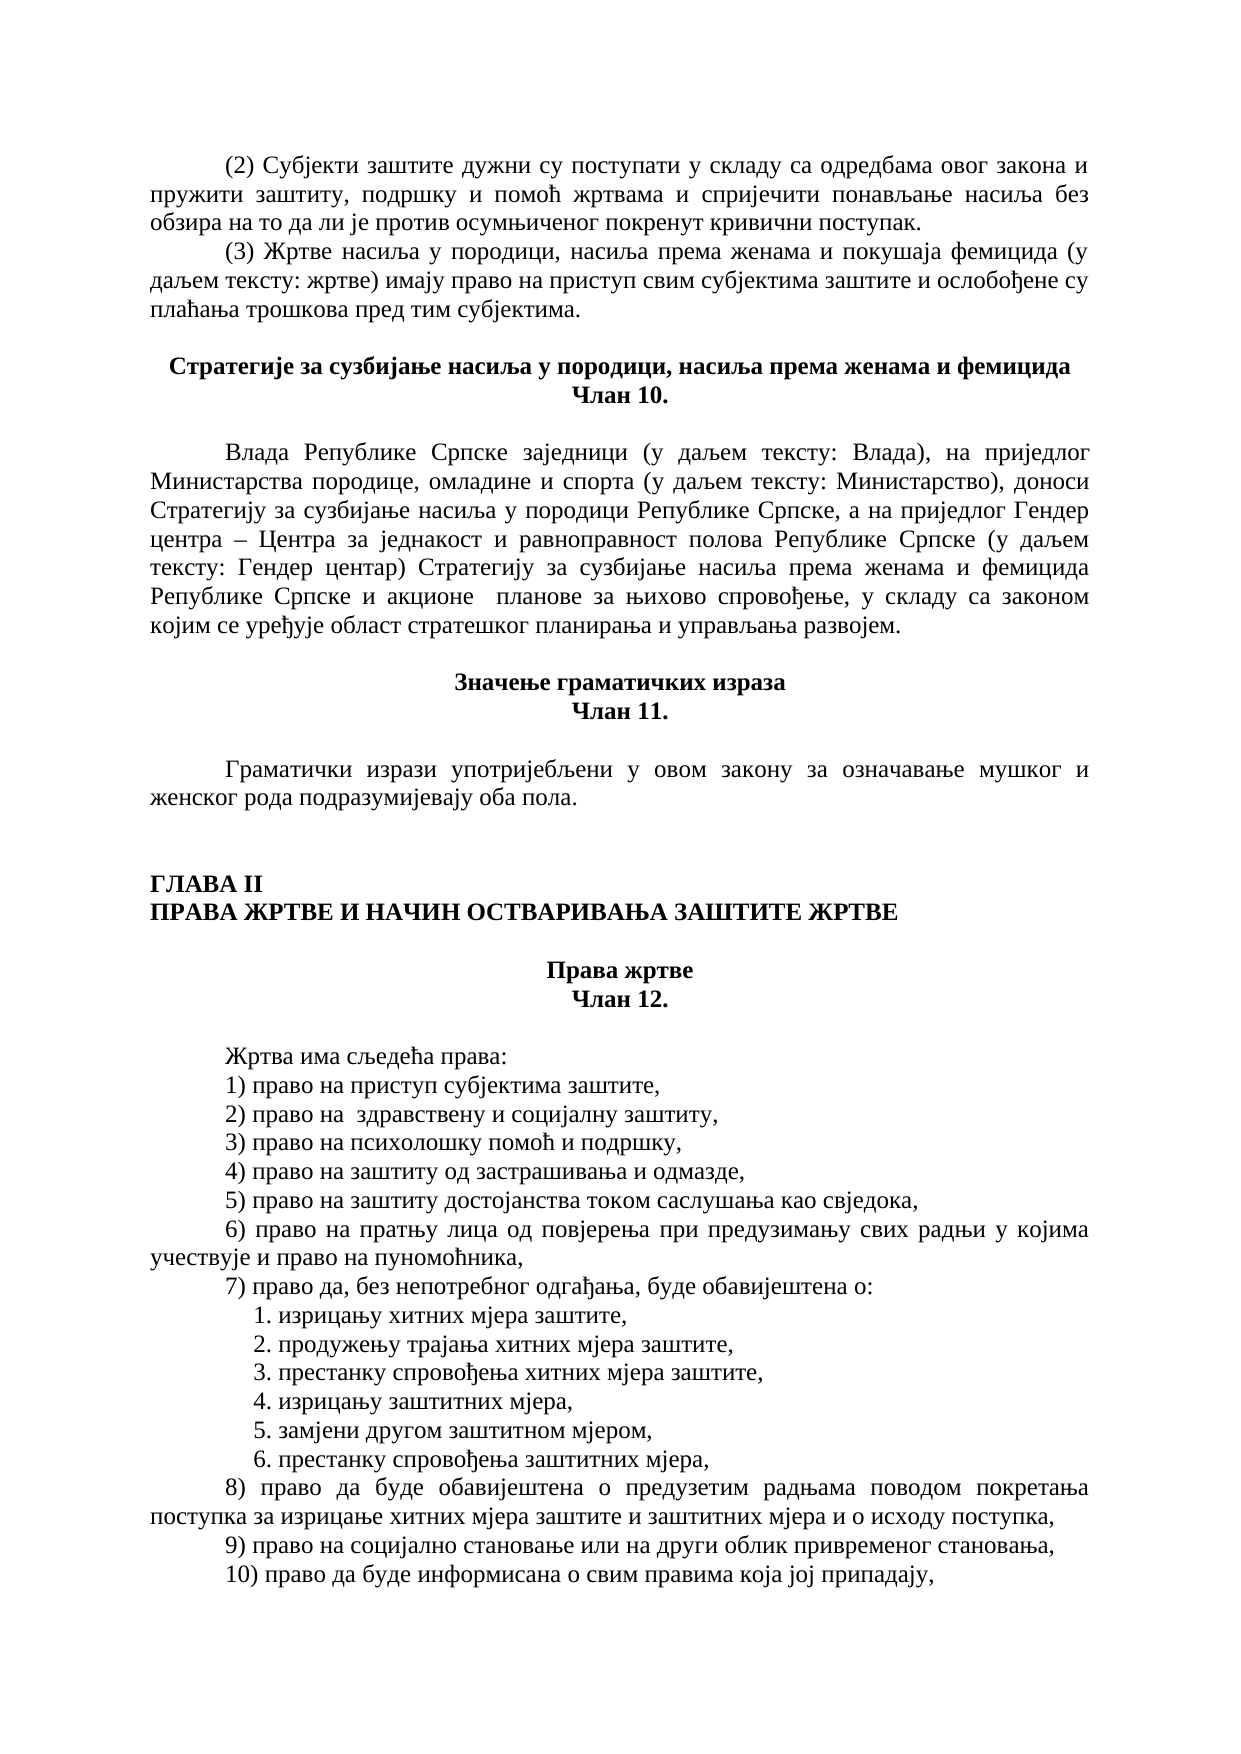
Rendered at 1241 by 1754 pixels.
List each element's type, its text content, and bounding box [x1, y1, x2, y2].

text 4) право на заштиту од застрашивања и одмазде, [150, 1156, 1090, 1185]
text 1) право на приступ субјектима заштите, [150, 1070, 1090, 1099]
text 9) право на социјално становање или на други облик привременог становања, [150, 1530, 1090, 1559]
text Значење граматичких израза [150, 667, 1090, 696]
text 2) право на здравствену и социјалну заштиту, [150, 1099, 1090, 1127]
text (3) Жртве насиља у породици, насиља према женама и покушаја фемицида (у даљем тексту: жртве) имају право на приступ свим субјектима заштите и ослобођене су плаћања трошкова пред тим субјектима. [150, 236, 1090, 322]
text ГЛАВА II [150, 869, 1090, 897]
text Жртва има сљедећа права: [150, 1041, 1090, 1070]
text ПРАВА ЖРТВЕ И НАЧИН ОСТВАРИВАЊА ЗАШТИТЕ ЖРТВЕ [150, 897, 1090, 926]
text Члан 11. [150, 696, 1090, 725]
text Права жртве [150, 955, 1090, 984]
text Влада Републике Српске заједници (у даљем тексту: Влада), на приједлог Министарства породице, омладине и спорта (у даљем тексту: Министарство), доноси Стратегију за сузбијање насиља у породици Републике Српске, а на приједлог Гендер центра – Центра за једнакост и равноправност полова Републике Српске (у даљем тексту: Гендер центар) Стратегију за сузбијање насиља према женама и фемицида Републике Српске и акционе планове за њихово спровођење, у складу са законом којим се уређује област стратешког планирања и управљања развојем. [150, 437, 1090, 639]
text Граматички изрази употријебљени у овом закону за означавање мушког и женског рода подразумијевају оба пола. [150, 754, 1090, 811]
text Члан 12. [150, 984, 1090, 1012]
text (2) Субјекти заштите дужни су поступати у складу са одредбама овог закона и пружити заштиту, подршку и помоћ жртвама и спријечити понављање насиља без обзира на то да ли је против осумњиченог покренут кривични поступак. [150, 150, 1090, 236]
text 2. продужењу трајања хитних мјера заштите, [253, 1329, 1090, 1357]
text 6) право на пратњу лица од повјерења при предузимању свих радњи у којима учествује и право на пуномоћника, [150, 1214, 1090, 1271]
text 8) право да буде обавијештена о предузетим радњама поводом покретања поступка за изрицање хитних мјера заштите и заштитних мјера и о исходу поступка, [150, 1472, 1090, 1530]
text 3) право на психолошку помоћ и подршку, [150, 1127, 1090, 1156]
text 4. изрицању заштитних мјера, [253, 1386, 1090, 1415]
text 5) право на заштиту достојанства током саслушања као свједока, [150, 1185, 1090, 1214]
text 3. престанку спровођења хитних мјера заштите, [253, 1357, 1090, 1386]
text 10) право да буде информисана о свим правима која јој припадају, [150, 1559, 1090, 1587]
text Стратегије за сузбијање насиља у породици, насиља према женама и фемицида [150, 351, 1090, 380]
text 5. замјени другом заштитном мјером, [253, 1415, 1090, 1444]
text 1. изрицању хитних мјера заштите, [253, 1300, 1090, 1329]
text Члан 10. [150, 380, 1090, 409]
text 7) право да, без непотребног одгађања, буде обавијештена о: [150, 1271, 1090, 1300]
text 6. престанку спровођења заштитних мјера, [253, 1444, 1090, 1472]
